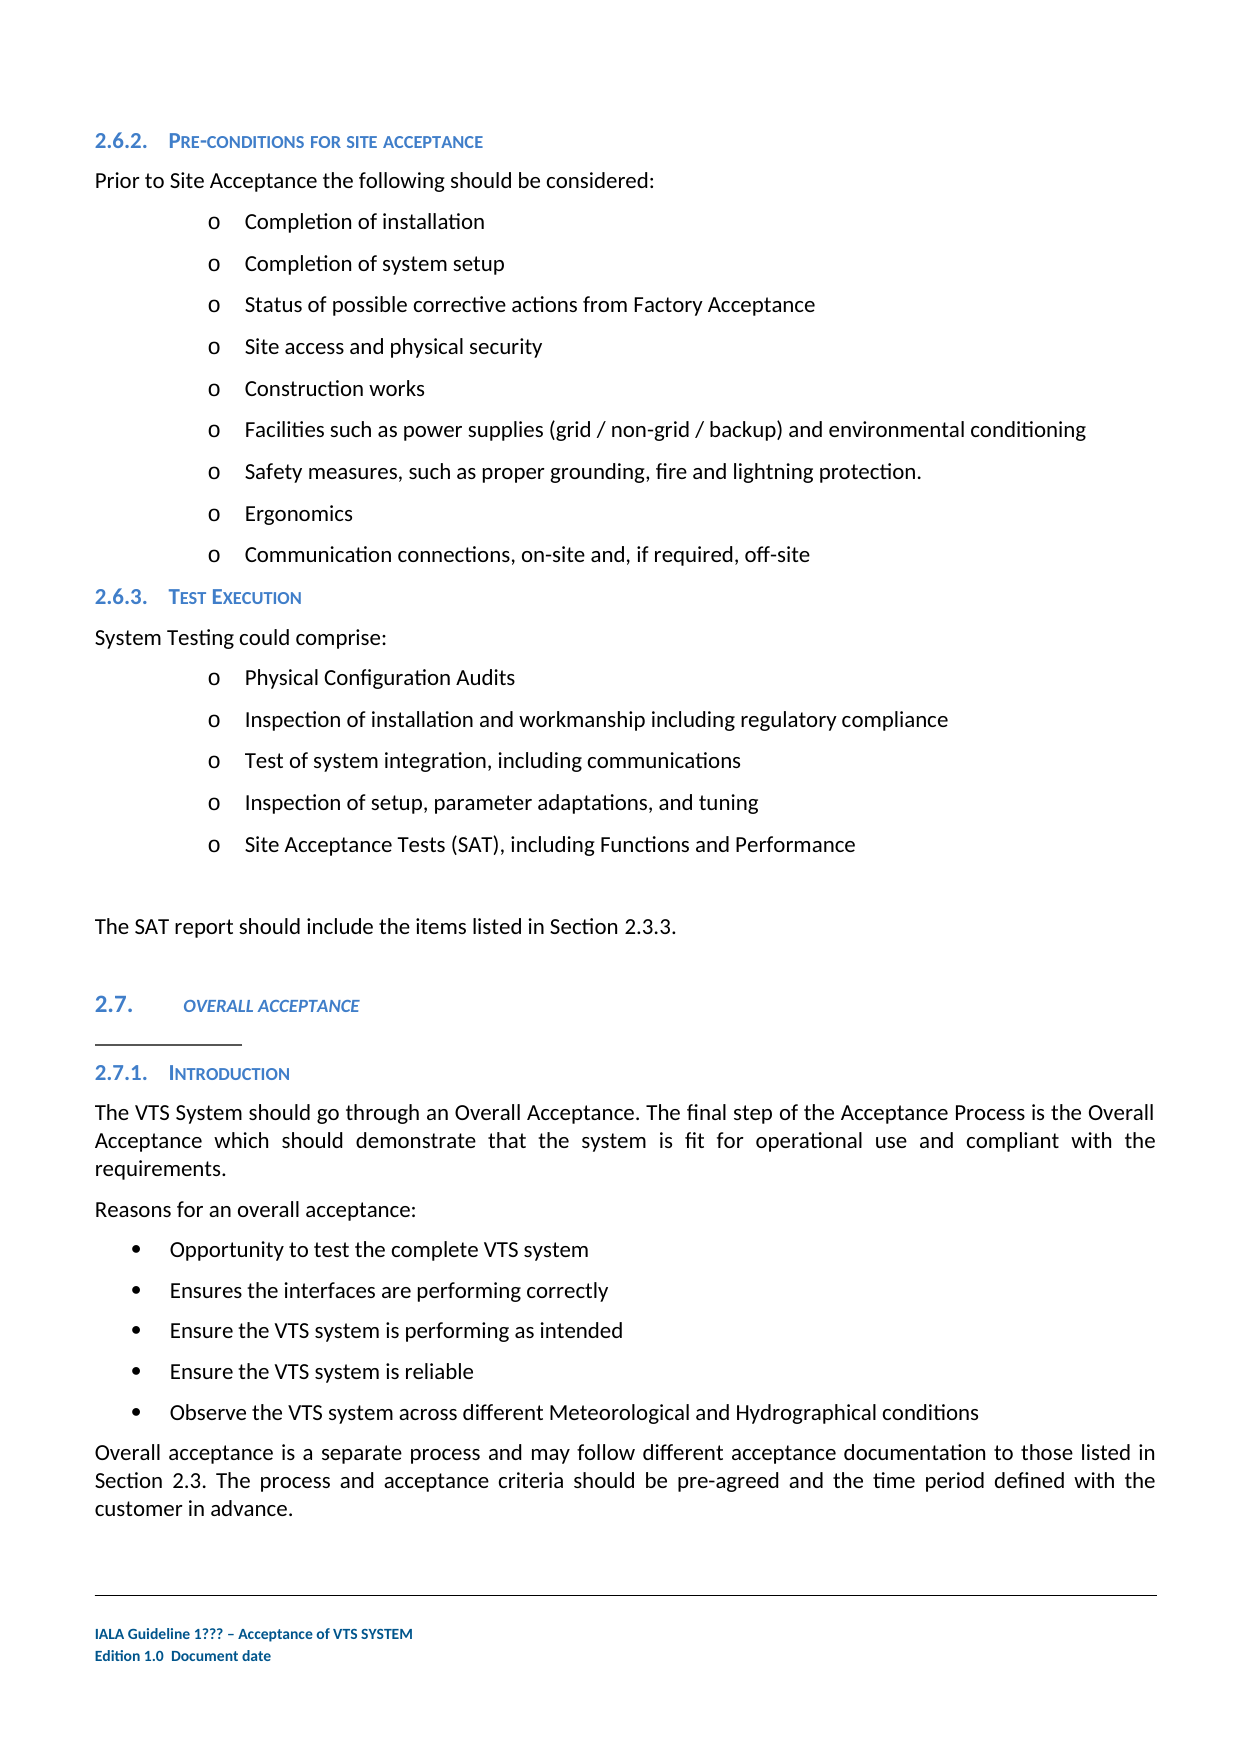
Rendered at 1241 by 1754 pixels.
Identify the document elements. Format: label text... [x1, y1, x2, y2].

text Prior to Site Acceptance the following should be considered: [94, 167, 1157, 194]
list Ergonomics [207, 499, 1157, 528]
list Ensures the interfaces are performing correctly [132, 1276, 1157, 1304]
text The SAT report should include the items listed in Section 2.3.3. [94, 912, 1157, 940]
list Inspection of setup, parameter adaptations, and tuning [207, 788, 1157, 817]
text The VTS System should go through an Overall Acceptance. The final step of the Acceptance Process is the Overall Acceptance which should demonstrate that the system is fit for operational use and compliant with the requirements. [94, 1098, 1157, 1183]
list Construction works [207, 374, 1157, 403]
text System Testing could comprise: [94, 623, 1157, 651]
list Observe the VTS system across different Meteorological and Hydrographical conditions [132, 1398, 1157, 1426]
list Site access and physical security [207, 332, 1157, 361]
list Test Execution [94, 582, 1069, 610]
list Opportunity to test the complete VTS system [132, 1236, 1157, 1264]
list Site Acceptance Tests (SAT), including Functions and Performance [207, 830, 1157, 859]
text Overall acceptance is a separate process and may follow different acceptance documentation to those listed in Section 2.3. The process and acceptance criteria should be pre-agreed and the time period defined with the customer in advance. [94, 1438, 1157, 1522]
list Communication connections, on-site and, if required, off-site [207, 540, 1157, 569]
list Ensure the VTS system is reliable [132, 1357, 1157, 1385]
list Completion of installation [207, 207, 1157, 236]
text Reasons for an overall acceptance: [94, 1195, 1157, 1223]
list Completion of system setup [207, 249, 1157, 278]
list Facilities such as power supplies (grid / non-grid / backup) and environmental conditioning [207, 415, 1157, 444]
list Introduction [94, 1058, 1069, 1086]
list Physical Configuration Audits [207, 663, 1157, 692]
list Pre-conditions for site acceptance [94, 126, 1069, 154]
list Test of system integration, including communications [207, 746, 1157, 776]
list Inspection of installation and workmanship including regulatory compliance [207, 705, 1157, 734]
list Status of possible corrective actions from Factory Acceptance [207, 290, 1157, 319]
list Safety measures, such as proper grounding, fire and lightning protection. [207, 457, 1157, 486]
subtitle Overall Acceptance [94, 988, 1157, 1018]
list Ensure the VTS system is performing as intended [132, 1317, 1157, 1345]
